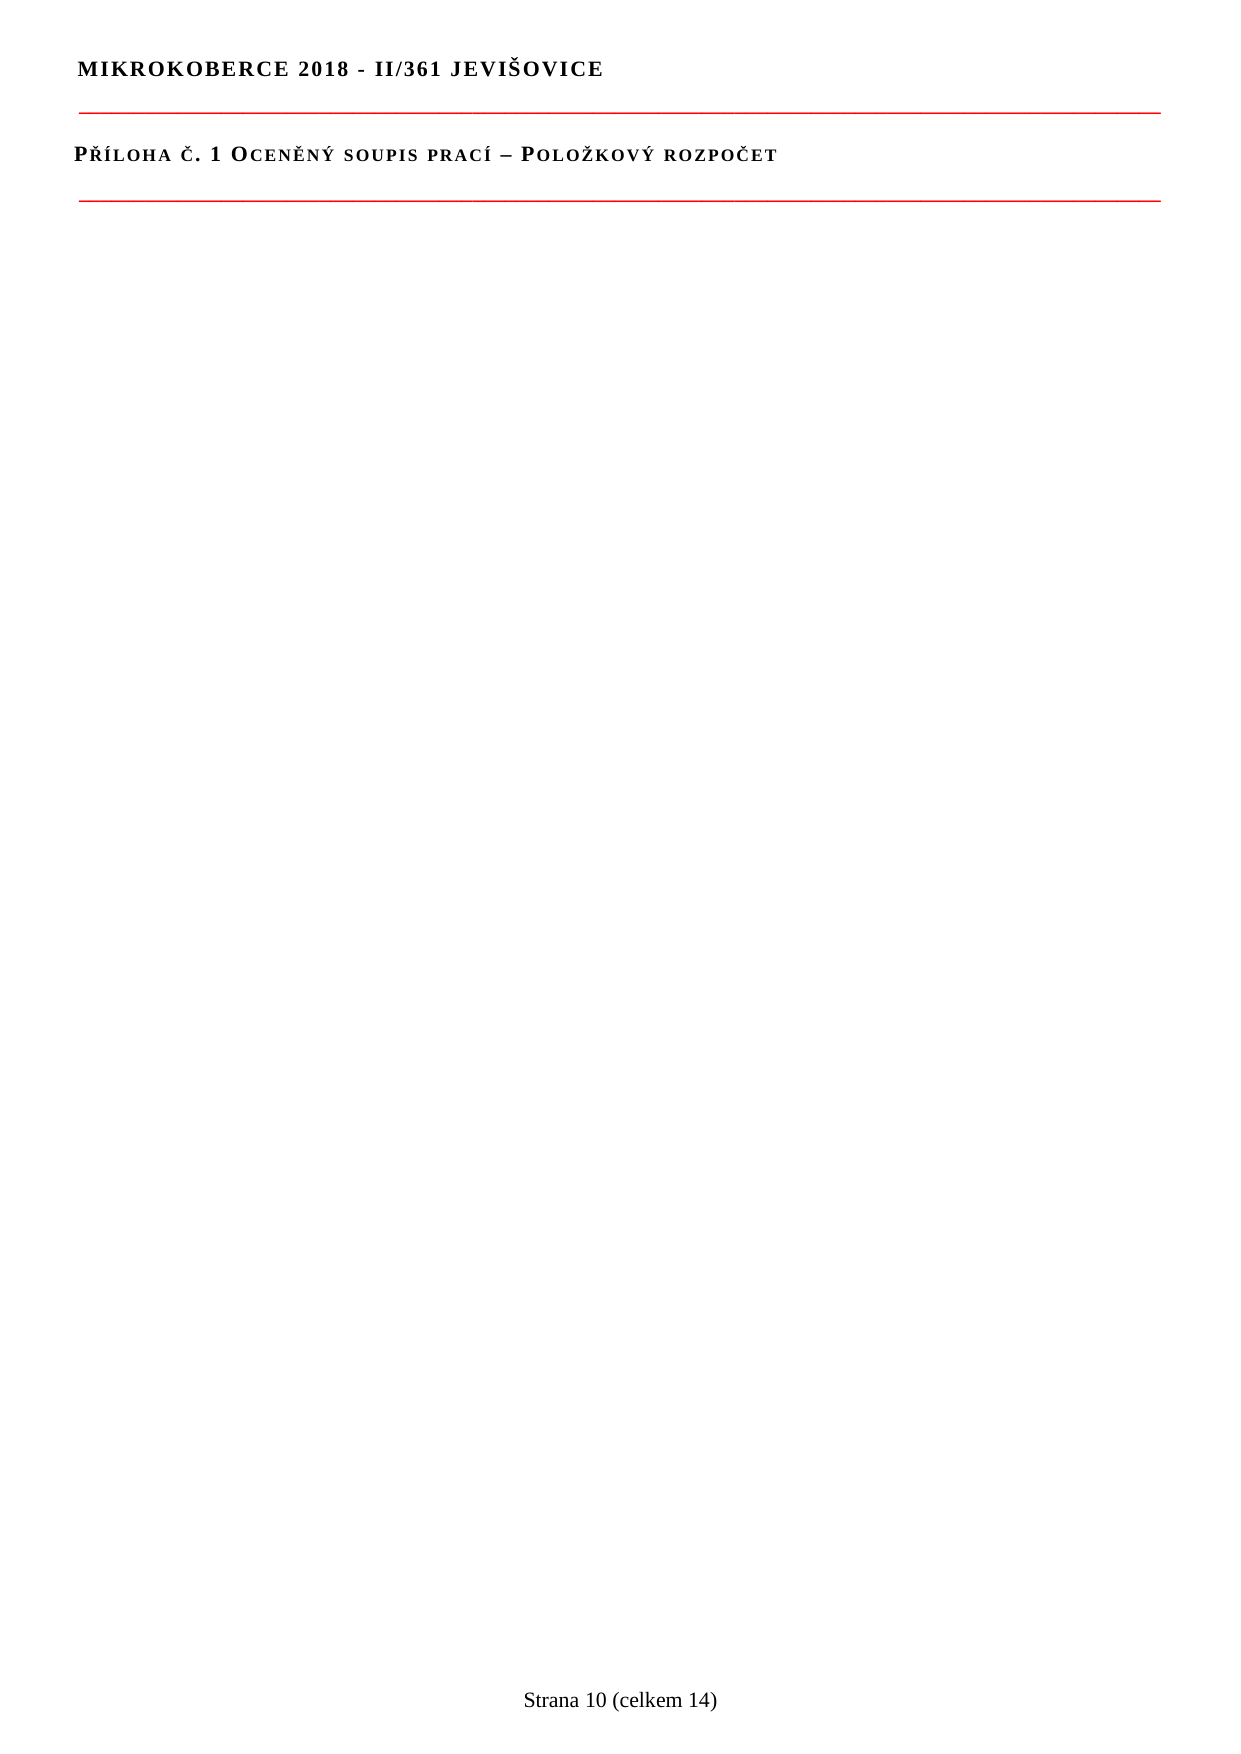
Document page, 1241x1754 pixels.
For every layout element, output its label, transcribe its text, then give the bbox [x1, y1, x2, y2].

text Příloha č. 1 Oceněný soupis prací – Položkový rozpočet [74, 141, 1167, 166]
text ___________________________________________________________________________________________________ [74, 179, 1167, 204]
